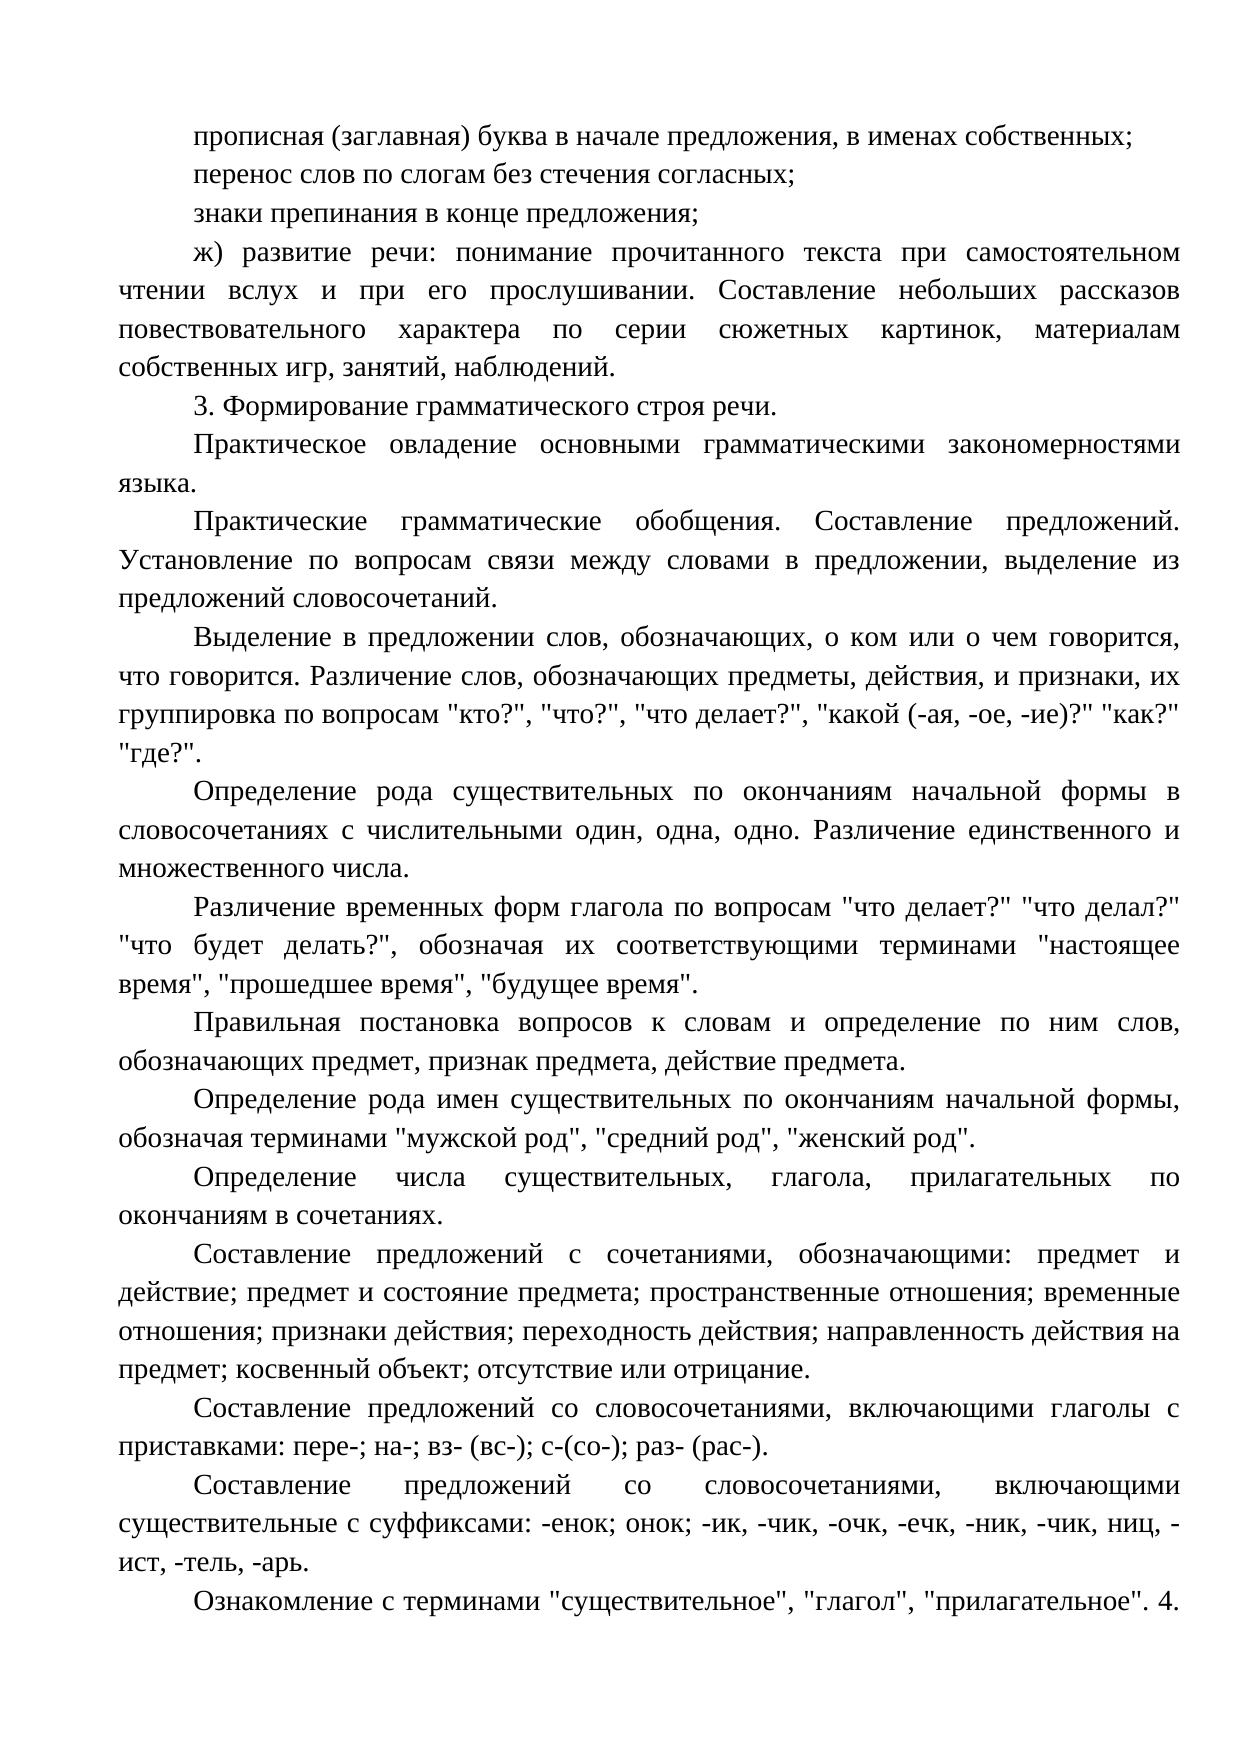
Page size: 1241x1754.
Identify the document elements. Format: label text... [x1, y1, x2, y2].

text Составление предложений со словосочетаниями, включающими глаголы с приставками: пере-; на-; вз- (вс-); с-(со-); раз- (рас-). [118, 1390, 1181, 1462]
text знаки препинания в конце предложения; [118, 195, 1181, 229]
text ж) развитие речи: понимание прочитанного текста при самостоятельном чтении вслух и при его прослушивании. Составление небольших рассказов повествовательного характера по серии сюжетных картинок, материалам собственных игр, занятий, наблюдений. [118, 234, 1181, 383]
text Выделение в предложении слов, обозначающих, о ком или о чем говорится, что говорится. Различение слов, обозначающих предметы, действия, и признаки, их группировка по вопросам "кто?", "что?", "что делает?", "какой (-ая, -ое, -ие)?" "как?" "где?". [118, 619, 1181, 768]
text Определение рода существительных по окончаниям начальной формы в словосочетаниях с числительными один, одна, одно. Различение единственного и множественного числа. [118, 773, 1181, 884]
text Практические грамматические обобщения. Составление предложений. Установление по вопросам связи между словами в предложении, выделение из предложений словосочетаний. [118, 503, 1181, 614]
text Составление предложений с сочетаниями, обозначающими: предмет и действие; предмет и состояние предмета; пространственные отношения; временные отношения; признаки действия; переходность действия; направленность действия на предмет; косвенный объект; отсутствие или отрицание. [118, 1236, 1181, 1385]
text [118, 1583, 1181, 1616]
text Практическое овладение основными грамматическими закономерностями языка. [118, 426, 1181, 498]
text Определение числа существительных, глагола, прилагательных по окончаниям в сочетаниях. [118, 1159, 1181, 1231]
text Различение временных форм глагола по вопросам "что делает?" "что делал?" "что будет делать?", обозначая их соответствующими терминами "настоящее время", "прошедшее время", "будущее время". [118, 889, 1181, 999]
text перенос слов по слогам без стечения согласных; [118, 157, 1181, 190]
text Правильная постановка вопросов к словам и определение по ним слов, обозначающих предмет, признак предмета, действие предмета. [118, 1004, 1181, 1077]
text Составление предложений со словосочетаниями, включающими существительные с суффиксами: -енок; онок; -ик, -чик, -очк, -ечк, -ник, -чик, ниц, - ист, -тель, -арь. [118, 1467, 1181, 1578]
text прописная (заглавная) буква в начале предложения, в именах собственных; [118, 118, 1181, 152]
text Определение рода имен существительных по окончаниям начальной формы, обозначая терминами "мужской род", "средний род", "женский род". [118, 1082, 1181, 1154]
text 3. Формирование грамматического строя речи. [118, 388, 1181, 421]
